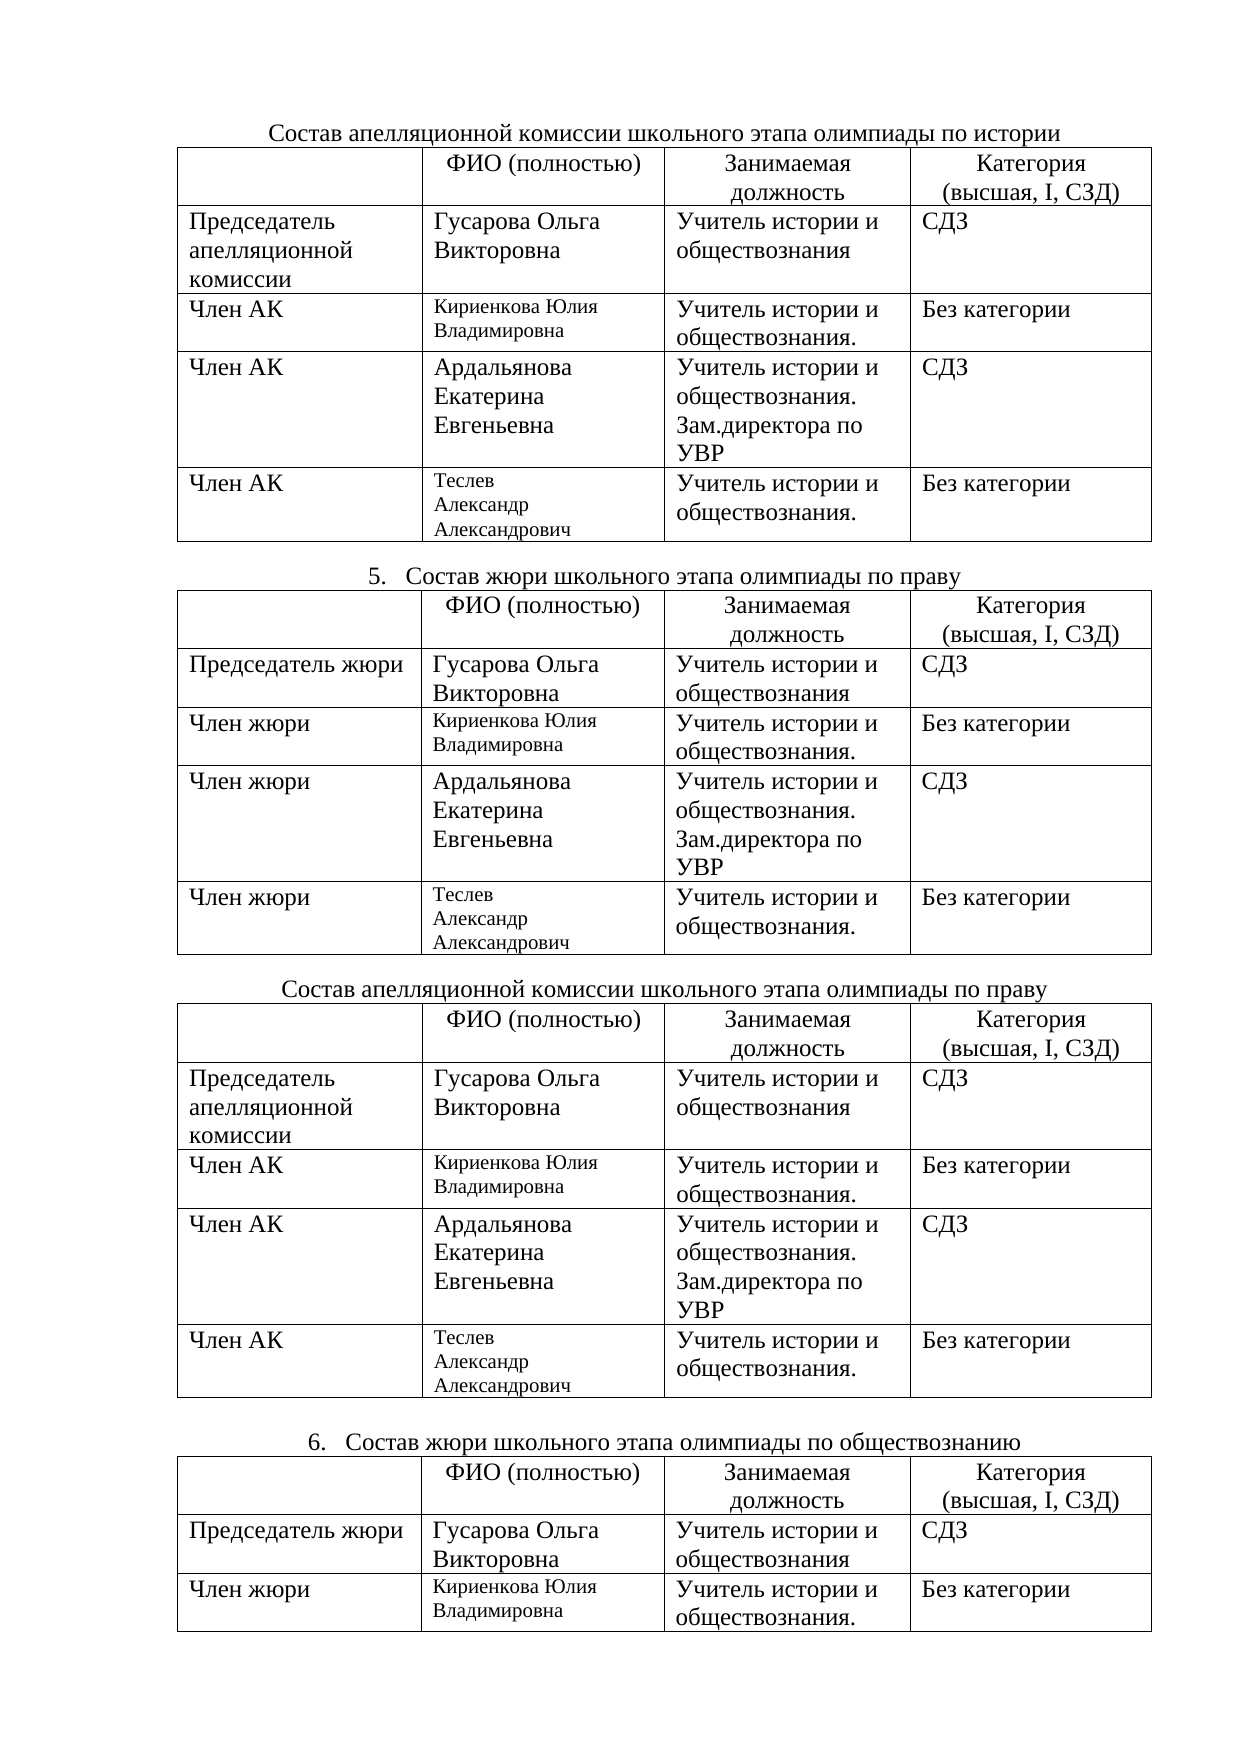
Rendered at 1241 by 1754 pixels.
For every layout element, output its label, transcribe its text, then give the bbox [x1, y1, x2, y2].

table_header ФИО (полностью) [423, 1004, 664, 1062]
table_cell Член АК [178, 468, 422, 541]
table_cell Член жюри [178, 766, 421, 881]
table_cell Учитель истории и обществознания. Зам.директора по УВР [665, 352, 910, 467]
table_cell Учитель истории и обществознания. [665, 1574, 910, 1631]
text Состав апелляционной комиссии школьного этапа олимпиады по праву [177, 974, 1152, 1003]
table_header [178, 1004, 422, 1062]
table_cell Учитель истории и обществознания. Зам.директора по УВР [665, 1209, 910, 1324]
table_cell Председатель апелляционной комиссии [178, 206, 422, 293]
table_cell Гусарова Ольга Викторовна [423, 206, 664, 293]
table_header Категория (высшая, I, СЗД) [911, 591, 1151, 648]
table_cell Председатель апелляционной комиссии [178, 1063, 422, 1149]
table_cell Учитель истории и обществознания [665, 206, 910, 293]
table_cell Без категории [911, 468, 1151, 541]
table_cell Председатель жюри [178, 1515, 421, 1573]
table_cell Ардальянова Екатерина Евгеньевна [423, 352, 664, 467]
table_cell Теслев Александр Александрович [422, 882, 664, 954]
table_cell Член АК [178, 352, 422, 467]
table_header Занимаемая должность [665, 1457, 910, 1514]
table_cell Гусарова Ольга Викторовна [422, 649, 664, 707]
table_cell Ардальянова Екатерина Евгеньевна [423, 1209, 664, 1324]
table_cell Член АК [178, 1209, 422, 1324]
table_header [178, 1457, 421, 1514]
table_cell Член АК [178, 1150, 422, 1208]
table_header Занимаемая должность [665, 591, 910, 648]
table_header Категория (высшая, I, СЗД) [911, 1457, 1151, 1514]
table_cell Кириенкова Юлия Владимировна [422, 708, 664, 765]
table_cell Член жюри [178, 1574, 421, 1631]
table_header [178, 148, 422, 205]
table_cell Без категории [911, 882, 1151, 954]
table_cell Ардальянова Екатерина Евгеньевна [422, 766, 664, 881]
table_cell Член жюри [178, 708, 421, 765]
table_header [178, 591, 421, 648]
table_cell Гусарова Ольга Викторовна [422, 1515, 664, 1573]
table_cell Кириенкова Юлия Владимировна [423, 1150, 664, 1208]
table_cell СДЗ [911, 766, 1151, 881]
table_header ФИО (полностью) [422, 1457, 664, 1514]
table_header ФИО (полностью) [423, 148, 664, 205]
table_cell СДЗ [911, 352, 1151, 467]
table_cell Учитель истории и обществознания. [665, 708, 910, 765]
table_cell СДЗ [911, 1515, 1151, 1573]
table_header Категория (высшая, I, СЗД) [911, 1004, 1151, 1062]
table_cell Теслев Александр Александрович [423, 1325, 664, 1397]
table_cell Член АК [178, 294, 422, 351]
table_header Занимаемая должность [665, 148, 910, 205]
list Состав жюри школьного этапа олимпиады по обществознанию [177, 1427, 1152, 1456]
table_cell Учитель истории и обществознания. [665, 1150, 910, 1208]
table_cell Кириенкова Юлия Владимировна [422, 1574, 664, 1631]
table_cell Учитель истории и обществознания. [665, 294, 910, 351]
table_cell Без категории [911, 294, 1151, 351]
table_cell Без категории [911, 1325, 1151, 1397]
table_cell Член АК [178, 1325, 422, 1397]
text Состав апелляционной комиссии школьного этапа олимпиады по истории [177, 118, 1152, 147]
table_header Занимаемая должность [665, 1004, 910, 1062]
table_cell СДЗ [911, 1063, 1151, 1149]
table_cell Учитель истории и обществознания [665, 1063, 910, 1149]
table_cell Гусарова Ольга Викторовна [423, 1063, 664, 1149]
list Состав жюри школьного этапа олимпиады по праву [177, 561, 1152, 589]
table_cell Учитель истории и обществознания [665, 1515, 910, 1573]
table_cell СДЗ [911, 649, 1151, 707]
table_cell СДЗ [911, 1209, 1151, 1324]
table_cell Без категории [911, 708, 1151, 765]
table_cell Председатель жюри [178, 649, 421, 707]
table_cell Теслев Александр Александрович [423, 468, 664, 541]
table_cell Учитель истории и обществознания. [665, 882, 910, 954]
table_cell Учитель истории и обществознания [665, 649, 910, 707]
table_cell Учитель истории и обществознания. [665, 1325, 910, 1397]
table_header Категория (высшая, I, СЗД) [911, 148, 1151, 205]
table_cell Без категории [911, 1574, 1151, 1631]
table_header ФИО (полностью) [422, 591, 664, 648]
table_cell Кириенкова Юлия Владимировна [423, 294, 664, 351]
table_cell Без категории [911, 1150, 1151, 1208]
table_cell СДЗ [911, 206, 1151, 293]
table_cell Член жюри [178, 882, 421, 954]
table_cell Учитель истории и обществознания. [665, 468, 910, 541]
table_cell Учитель истории и обществознания. Зам.директора по УВР [665, 766, 910, 881]
